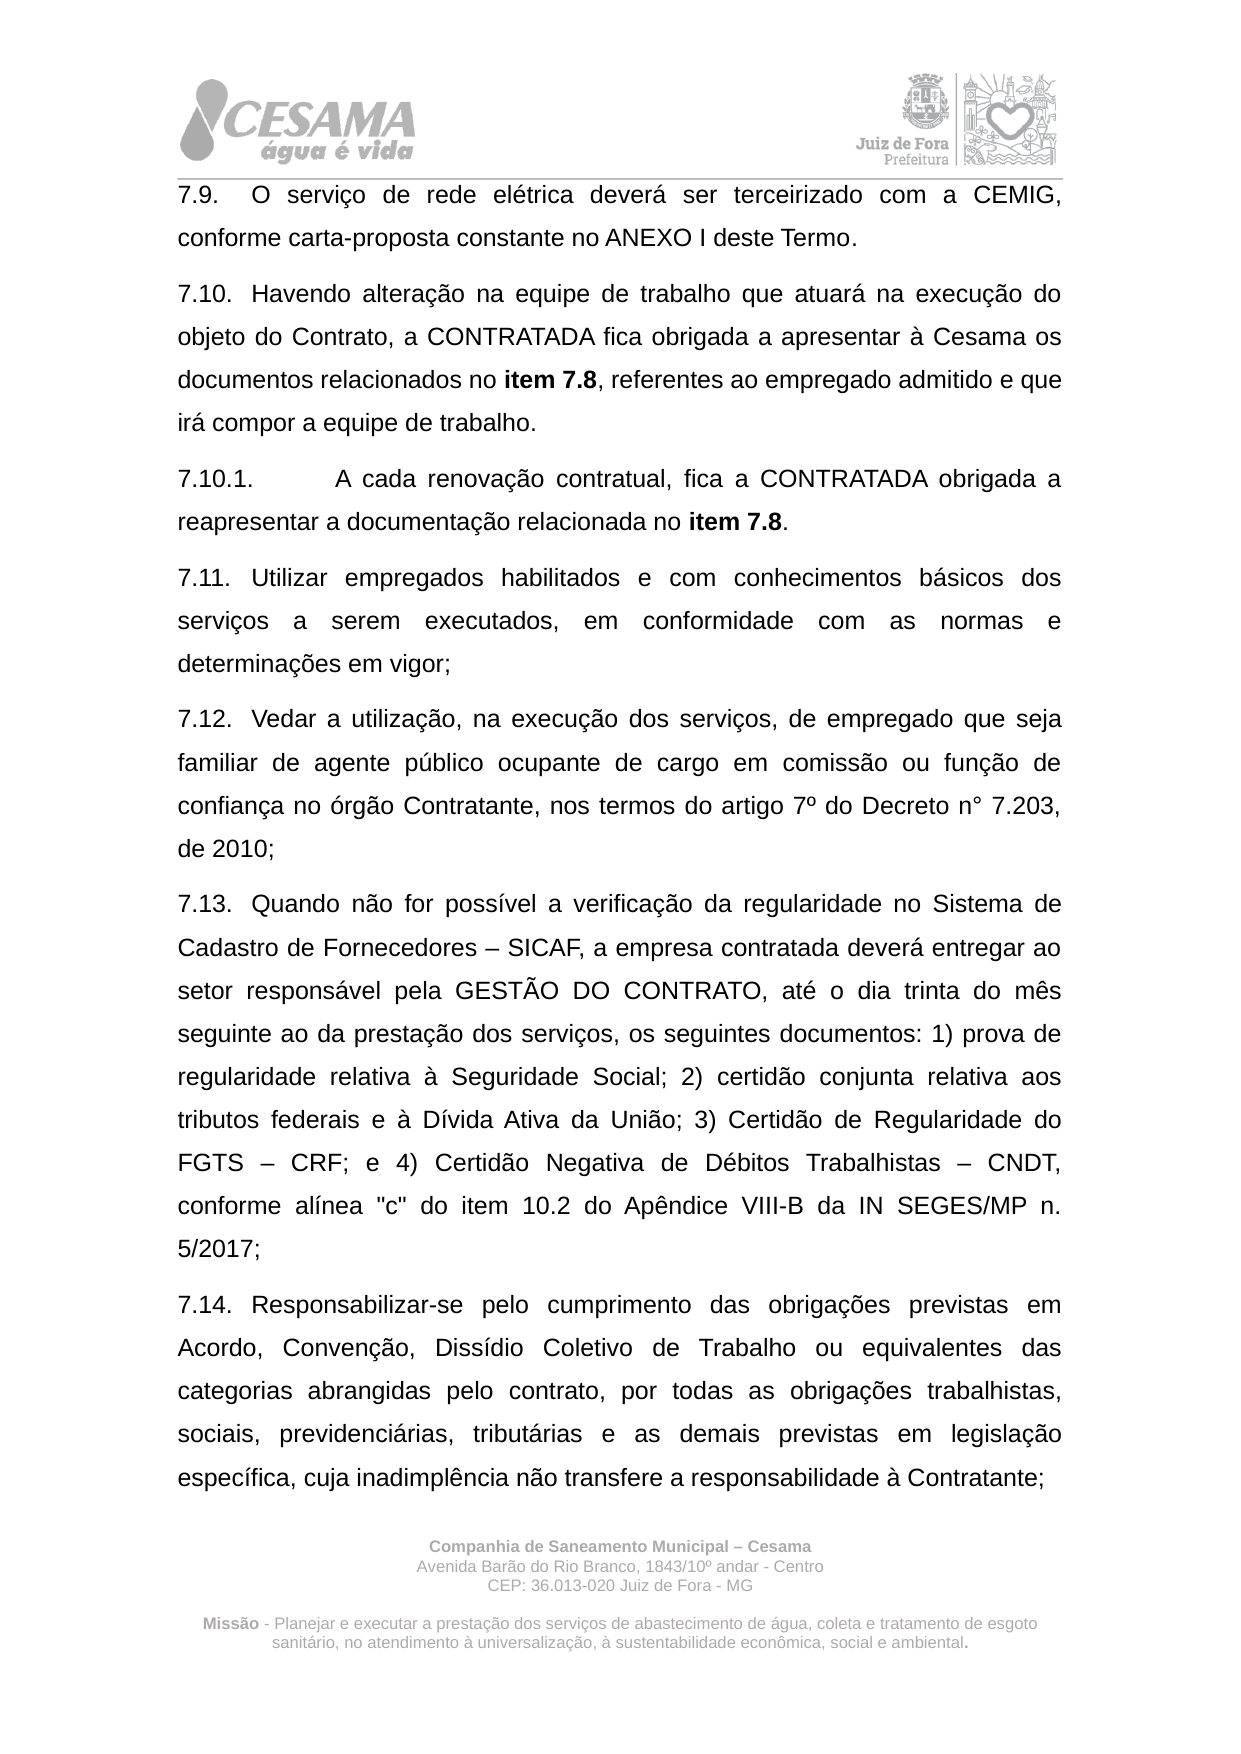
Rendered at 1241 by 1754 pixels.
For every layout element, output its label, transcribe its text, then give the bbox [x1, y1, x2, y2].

picture [177, 73, 1063, 180]
subtitle A cada renovação contratual, fica a CONTRATADA obrigada a reapresentar a documentação relacionada no item 7.8. [177, 464, 1063, 536]
subtitle Quando não for possível a verificação da regularidade no Sistema de Cadastro de Fornecedores – SICAF, a empresa contratada deverá entregar ao setor responsável pela GESTÃO DO CONTRATO, até o dia trinta do mês seguinte ao da prestação dos serviços, os seguintes documentos: 1) prova de regularidade relativa à Seguridade Social; 2) certidão conjunta relativa aos tributos federais e à Dívida Ativa da União; 3) Certidão de Regularidade do FGTS – CRF; e 4) Certidão Negativa de Débitos Trabalhistas – CNDT, conforme alínea "c" do item 10.2 do Apêndice VIII-B da IN SEGES/MP n. 5/2017; [177, 889, 1063, 1263]
subtitle Utilizar empregados habilitados e com conhecimentos básicos dos serviços a serem executados, em conformidade com as normas e determinações em vigor; [177, 562, 1063, 677]
subtitle Vedar a utilização, na execução dos serviços, de empregado que seja familiar de agente público ocupante de cargo em comissão ou função de confiança no órgão Contratante, nos termos do artigo 7º do Decreto n° 7.203, de 2010; [177, 704, 1063, 862]
subtitle Havendo alteração na equipe de trabalho que atuará na execução do objeto do Contrato, a CONTRATADA fica obrigada a apresentar à Cesama os documentos relacionados no item 7.8, referentes ao empregado admitido e que irá compor a equipe de trabalho. [177, 279, 1063, 437]
subtitle O serviço de rede elétrica deverá ser terceirizado com a CEMIG, conforme carta-proposta constante no ANEXO I deste Termo. [177, 180, 1063, 252]
subtitle Responsabilizar-se pelo cumprimento das obrigações previstas em Acordo, Convenção, Dissídio Coletivo de Trabalho ou equivalentes das categorias abrangidas pelo contrato, por todas as obrigações trabalhistas, sociais, previdenciárias, tributárias e as demais previstas em legislação específica, cuja inadimplência não transfere a responsabilidade à Contratante; [177, 1290, 1063, 1491]
